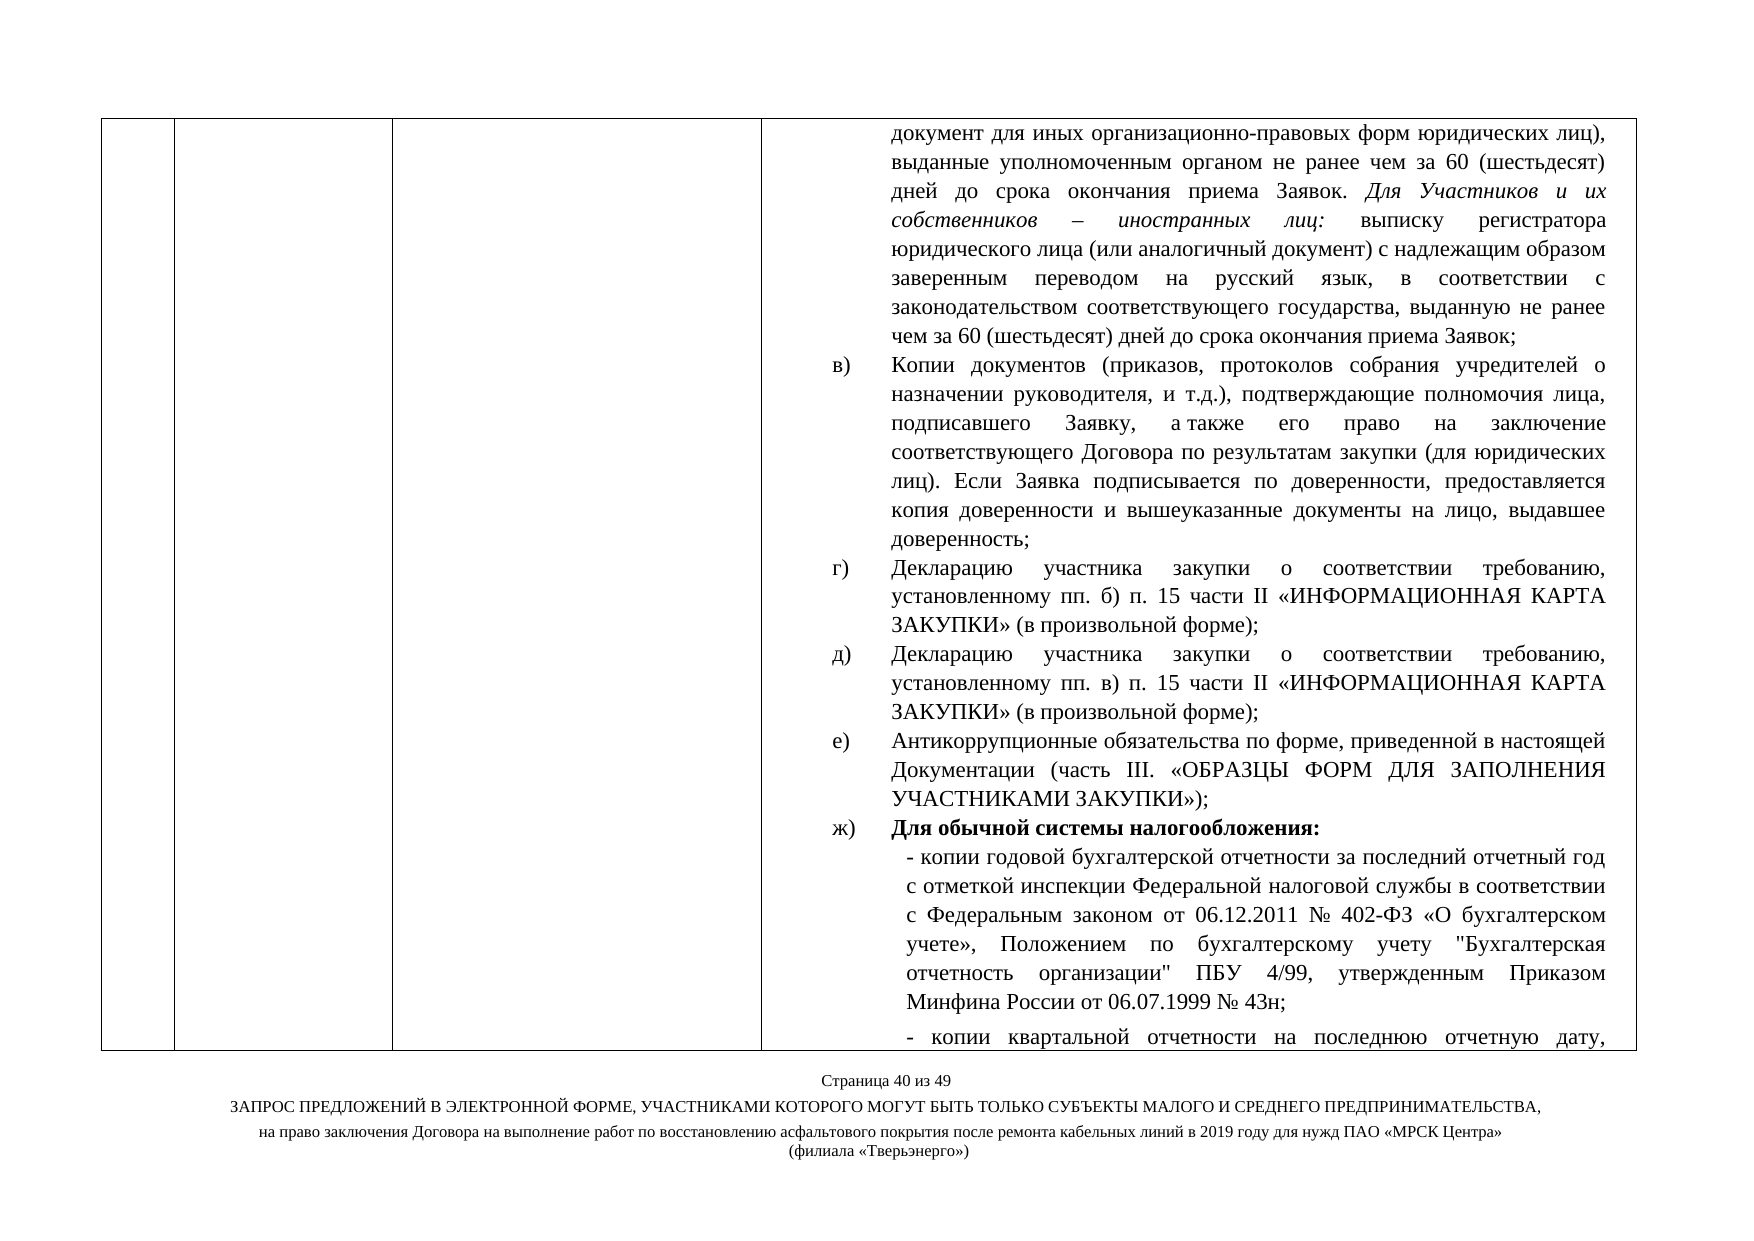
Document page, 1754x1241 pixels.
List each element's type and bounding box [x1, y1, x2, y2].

table_cell [175, 119, 392, 1049]
table_cell [102, 119, 174, 1049]
table_cell [393, 119, 761, 1049]
table_cell [762, 119, 1636, 1049]
